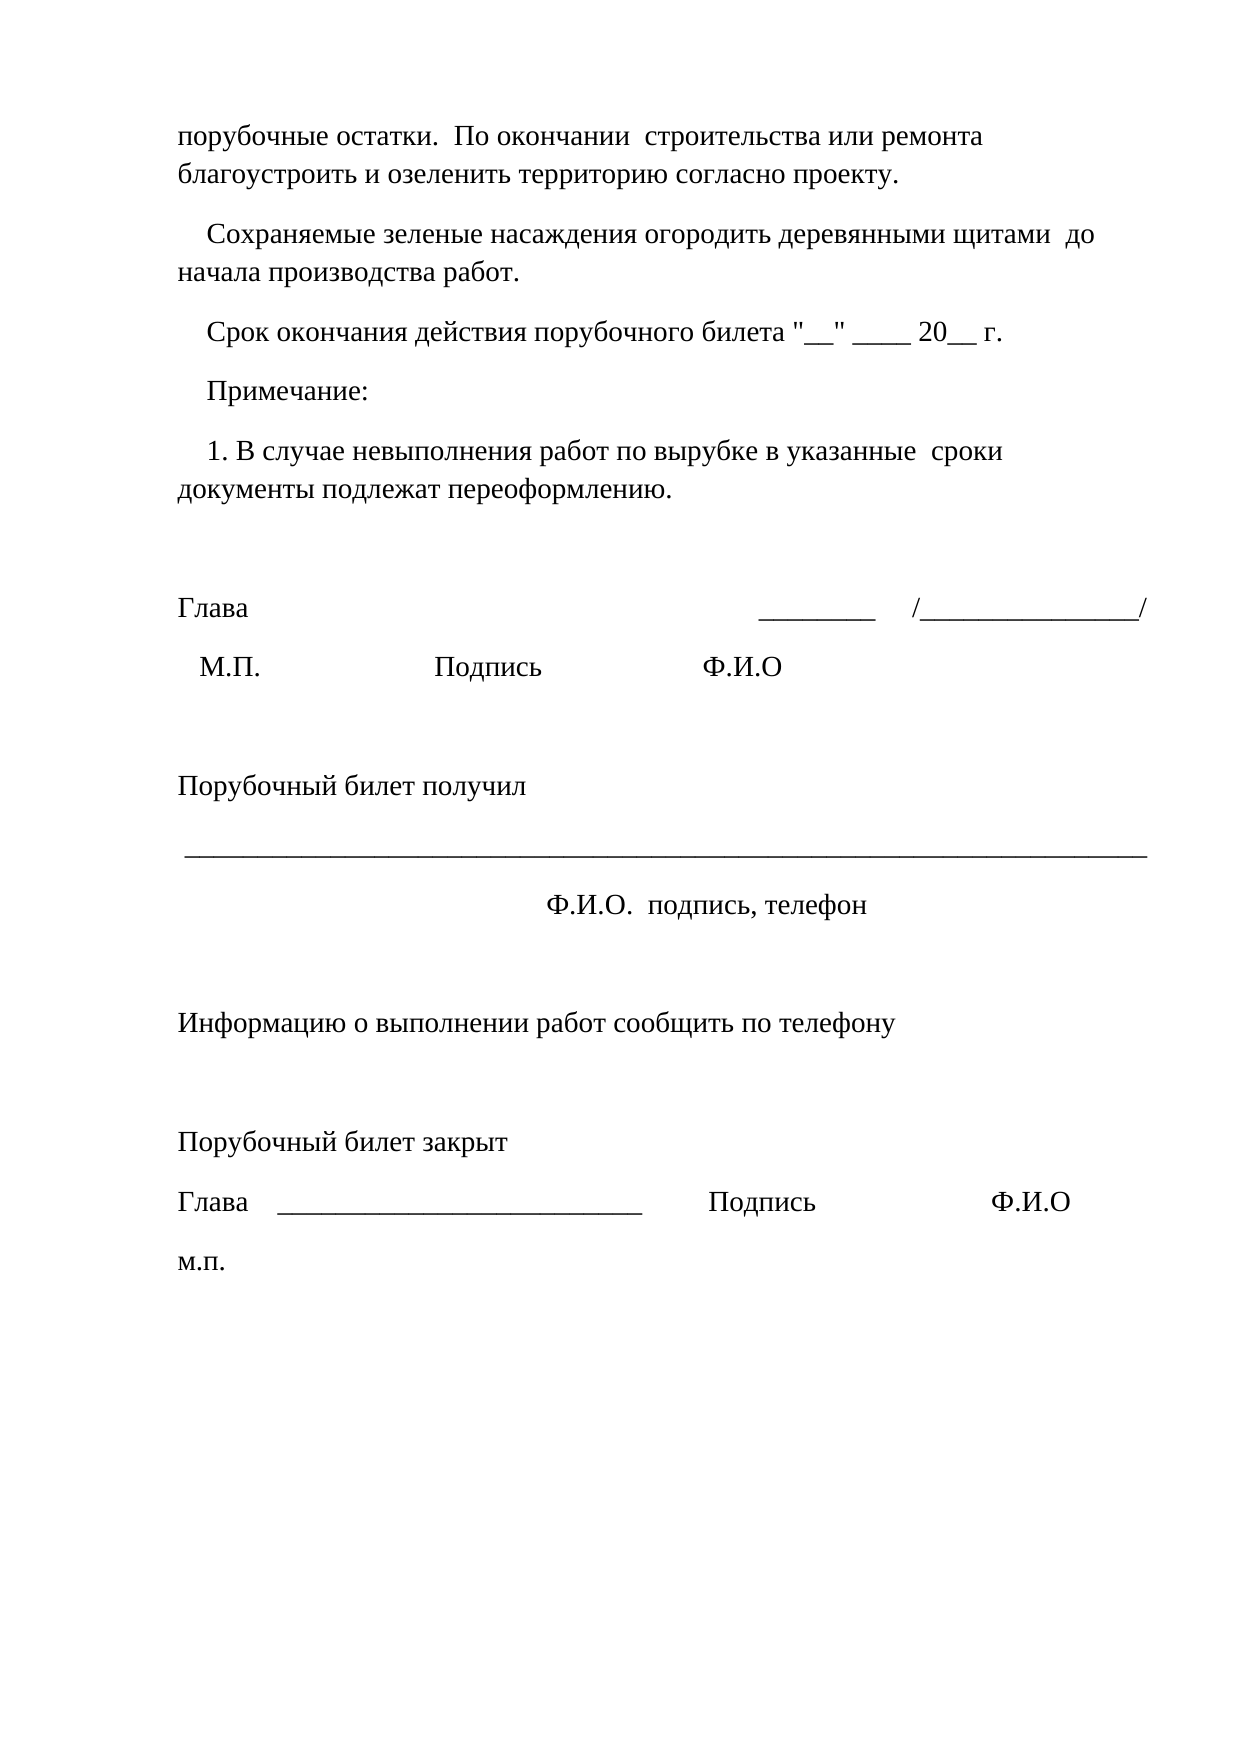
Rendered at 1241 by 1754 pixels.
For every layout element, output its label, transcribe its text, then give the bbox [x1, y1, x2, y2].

text Глава _________________________ Подпись Ф.И.О [177, 1184, 1152, 1217]
text 1. В случае невыполнения работ по вырубке в указанные сроки документы подлежат переоформлению. [177, 433, 1152, 505]
text м.п. [177, 1243, 1152, 1277]
text М.П. Подпись Ф.И.О [177, 649, 1152, 683]
text Глава ________ /_______________/ [177, 590, 1152, 623]
text __________________________________________________________________ [177, 827, 1152, 861]
text Срок окончания действия порубочного билета "__" ____ 20__ г. [177, 314, 1152, 347]
text Порубочный билет получил [177, 768, 1152, 802]
text Информацию о выполнении работ сообщить по телефону [177, 1006, 1152, 1039]
text Ф.И.О. подпись, телефон [177, 887, 1152, 920]
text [177, 118, 1152, 190]
text Примечание: [177, 373, 1152, 407]
text Сохраняемые зеленые насаждения огородить деревянными щитами до начала производства работ. [177, 216, 1152, 288]
text Порубочный билет закрыт [177, 1124, 1152, 1158]
